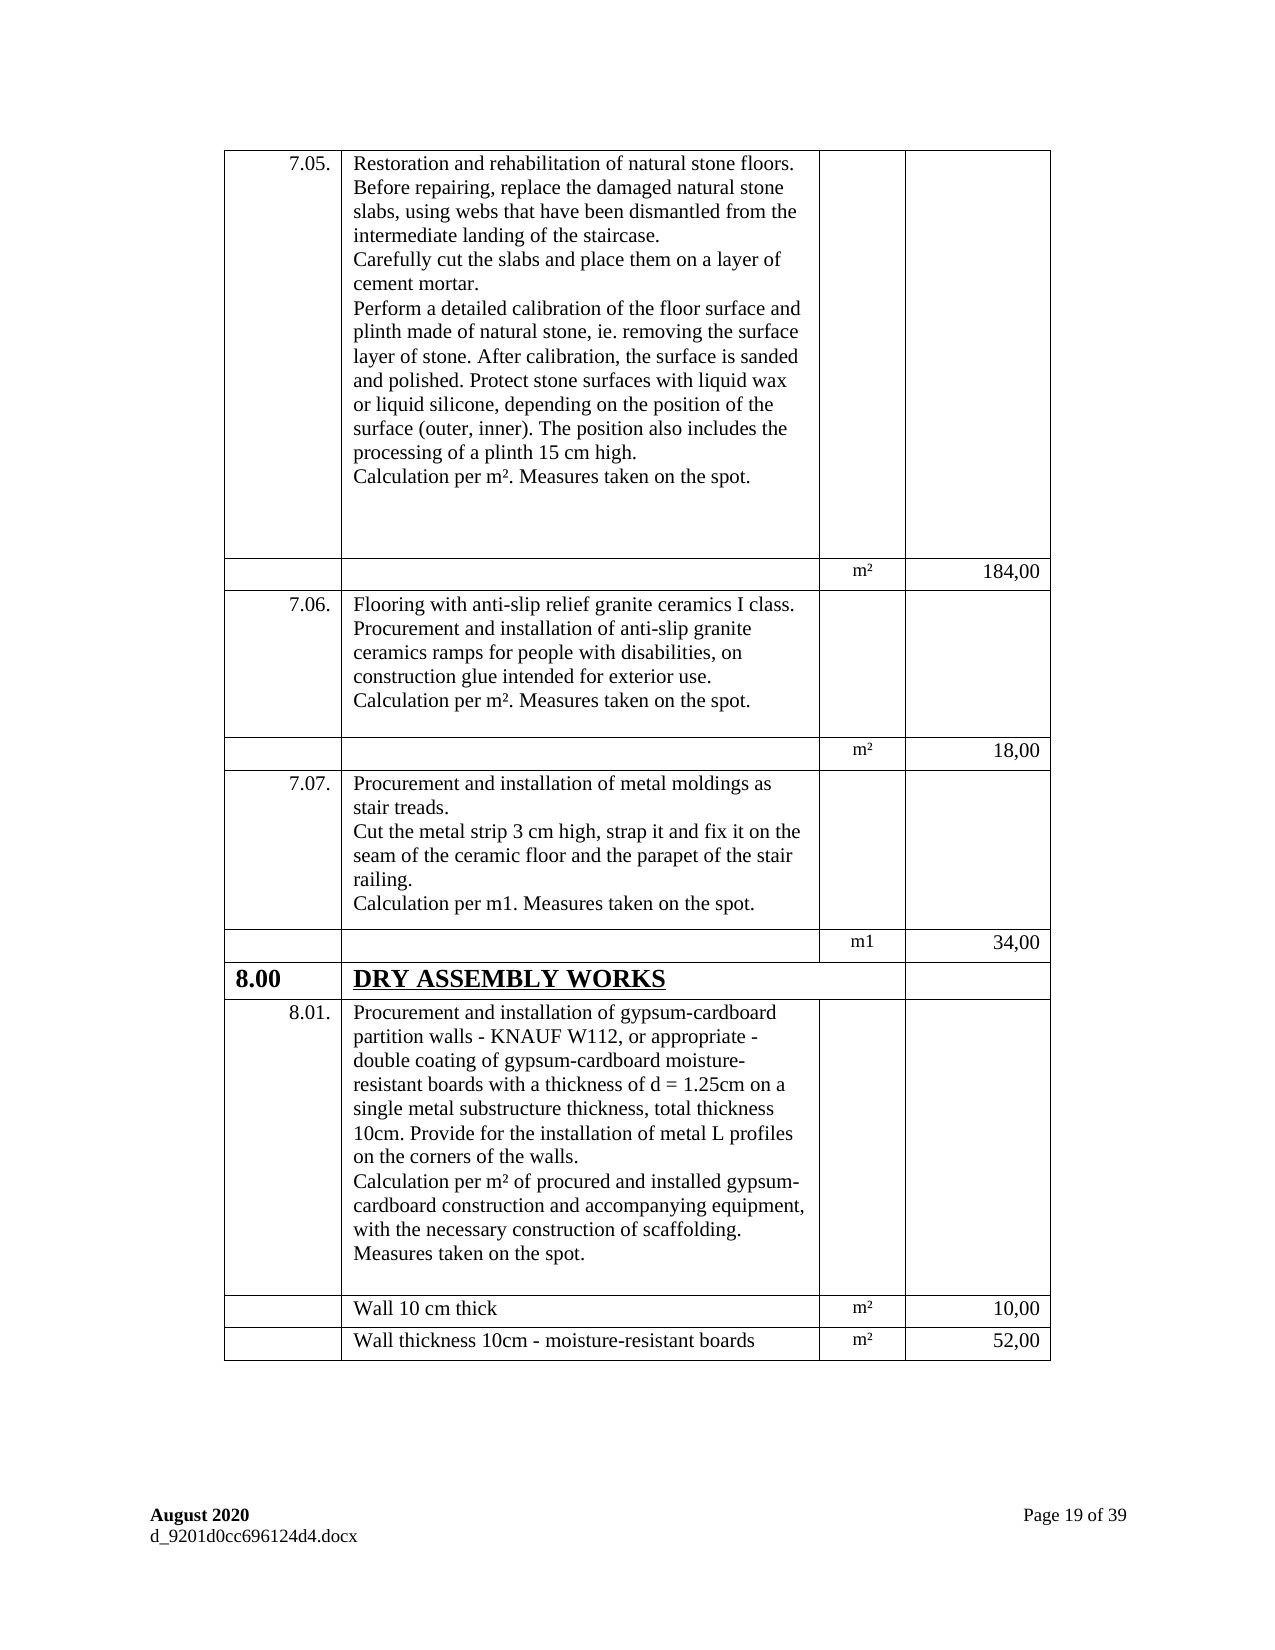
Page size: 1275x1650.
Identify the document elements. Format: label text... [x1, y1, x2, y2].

table_cell [820, 1000, 905, 1295]
table_cell [225, 1296, 341, 1327]
table_cell [906, 963, 1050, 999]
table_cell 10,00 [906, 1296, 1050, 1327]
table_cell 8.00 [225, 963, 341, 999]
table_cell Procurement and installation of metal moldings as stair treads. Cut the metal strip 3 cm high, strap it and fix it on the seam of the ceramic floor and the parapet of the stair railing. Calculation per m1. Measures taken on the spot. [342, 771, 819, 929]
table_cell [820, 151, 905, 558]
table_cell [225, 738, 341, 769]
table_cell [342, 559, 819, 590]
table_cell 8.01. [225, 1000, 341, 1295]
table_cell Restoration and rehabilitation of natural stone floors. Before repairing, replace the damaged natural stone slabs, using webs that have been dismantled from the intermediate landing of the staircase. Carefully cut the slabs and place them on a layer of cement mortar. Perform a detailed calibration of the floor surface and plinth made of natural stone, ie. removing the surface layer of stone. After calibration, the surface is sanded and polished. Protect stone surfaces with liquid wax or liquid silicone, depending on the position of the surface (outer, inner). The position also includes the processing of a plinth 15 cm high. Calculation per m². Measures taken on the spot. [342, 151, 819, 558]
table_cell [225, 1328, 341, 1360]
table_cell 52,00 [906, 1328, 1050, 1360]
table_cell 184,00 [906, 559, 1050, 590]
table_cell [906, 1000, 1050, 1295]
table_cell [906, 151, 1050, 558]
table_cell [225, 559, 341, 590]
table_cell 7.05. [225, 151, 341, 558]
table_cell [342, 738, 819, 769]
table_cell [906, 591, 1050, 737]
table_cell [225, 930, 341, 962]
table_cell m² [820, 1296, 905, 1327]
table_cell [820, 591, 905, 737]
table_cell Wall thickness 10cm - moisture-resistant boards [342, 1328, 819, 1360]
table_cell Procurement and installation of gypsum-cardboard partition walls - KNAUF W112, or appropriate - double coating of gypsum-cardboard moisture- resistant boards with a thickness of d = 1.25cm on a single metal substructure thickness, total thickness 10cm. Provide for the installation of metal L profiles on the corners of the walls. Calculation per m² of procured and installed gypsum-cardboard construction and accompanying equipment, with the necessary construction of scaffolding. Measures taken on the spot. [342, 1000, 819, 1295]
table_cell 34,00 [906, 930, 1050, 962]
table_cell m² [820, 1328, 905, 1360]
table_cell [906, 771, 1050, 929]
table_cell m² [820, 738, 905, 769]
table_cell [820, 771, 905, 929]
table_cell Wall 10 cm thick [342, 1296, 819, 1327]
table_cell [342, 930, 819, 962]
table_cell Flooring with anti-slip relief granite ceramics I class. Procurement and installation of anti-slip granite ceramics ramps for people with disabilities, on construction glue intended for exterior use. Calculation per m². Measures taken on the spot. [342, 591, 819, 737]
table_cell 18,00 [906, 738, 1050, 769]
table_cell 7.06. [225, 591, 341, 737]
table_cell m1 [820, 930, 905, 962]
table_cell 7.07. [225, 771, 341, 929]
table_cell DRY ASSEMBLY WORKS [342, 963, 905, 999]
table_cell m² [820, 559, 905, 590]
